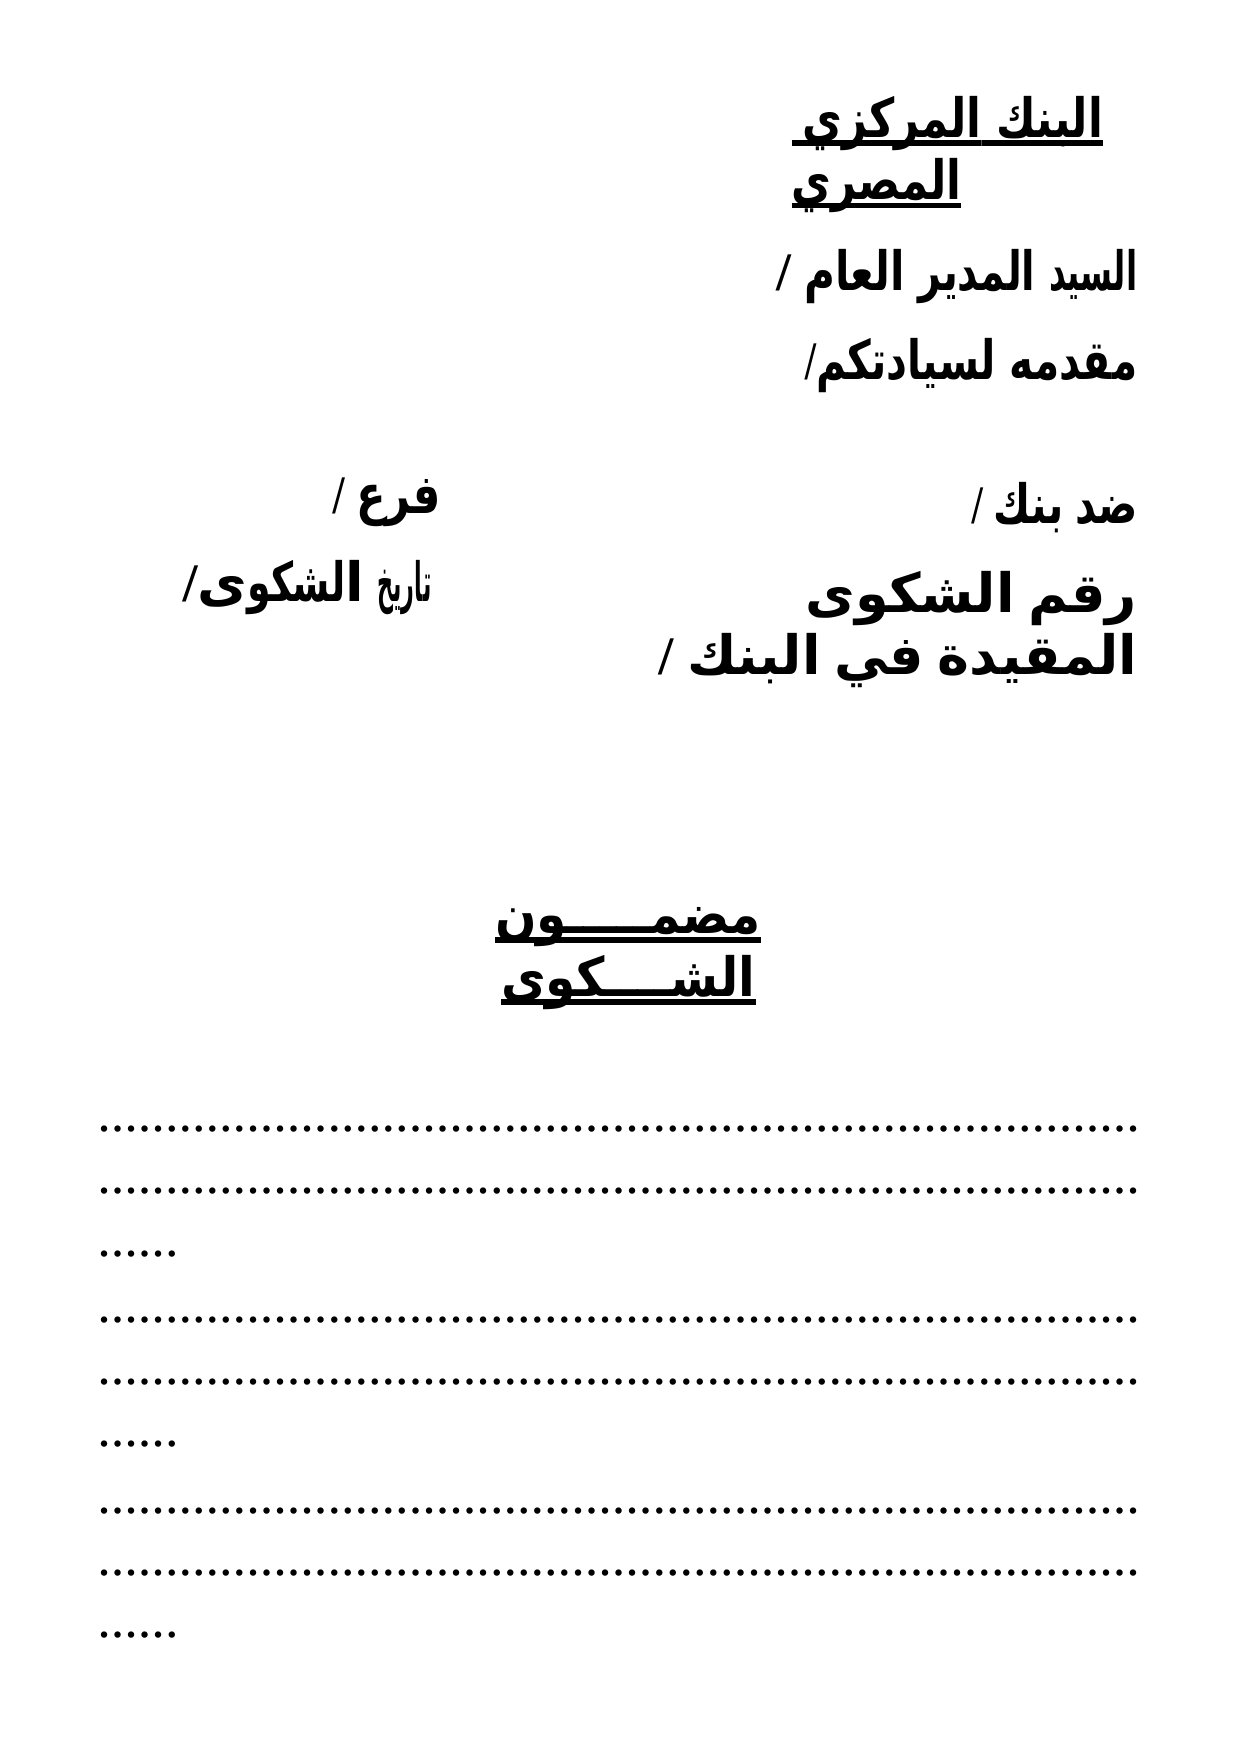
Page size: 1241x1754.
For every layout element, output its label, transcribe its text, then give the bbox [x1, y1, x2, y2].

subtitle البنك المركزي المصري [792, 87, 1148, 211]
subtitle مضمـــــون الشــــكوى [461, 883, 795, 1008]
text مقدمه لسيادتكم/ [85, 328, 1137, 391]
text تاريخ الشكوى/ [85, 551, 431, 613]
text ضد بنك / [608, 472, 1138, 535]
text السيد المدير العام / [85, 239, 1137, 302]
text رقم الشكوى المقيدة في البنك / [608, 562, 1137, 687]
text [97, 1463, 1148, 1649]
text فرع / [85, 463, 441, 525]
